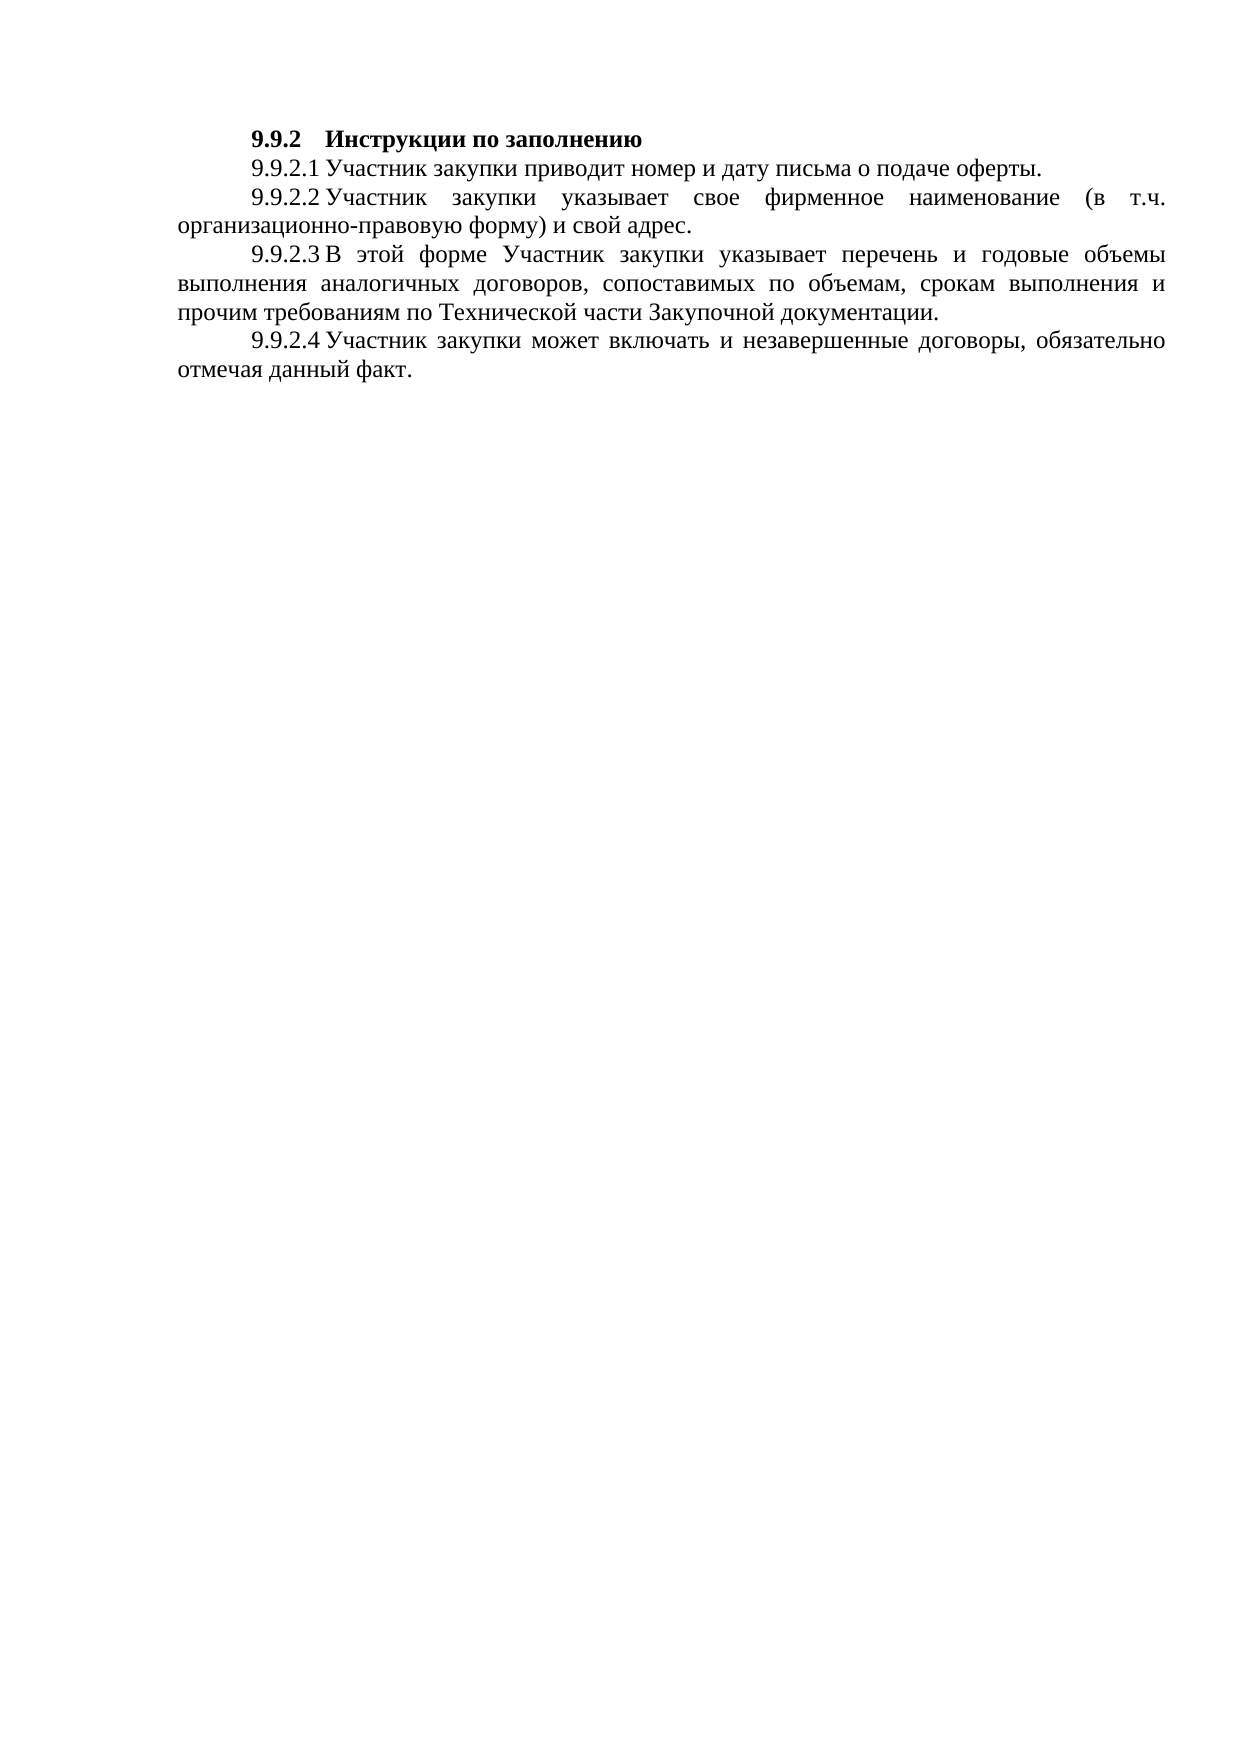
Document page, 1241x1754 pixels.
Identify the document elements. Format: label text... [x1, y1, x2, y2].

list Инструкции по заполнению [177, 124, 1167, 153]
list Участник закупки может включать и незавершенные договоры, обязательно отмечая данный факт. [177, 326, 1167, 383]
list В этой форме Участник закупки указывает перечень и годовые объемы выполнения аналогичных договоров, сопоставимых по объемам, срокам выполнения и прочим требованиям по Технической части Закупочной документации. [177, 239, 1167, 326]
list Участник закупки приводит номер и дату письма о подаче оферты. [177, 153, 1167, 182]
list Участник закупки указывает свое фирменное наименование (в т.ч. организационно-правовую форму) и свой адрес. [177, 182, 1167, 239]
